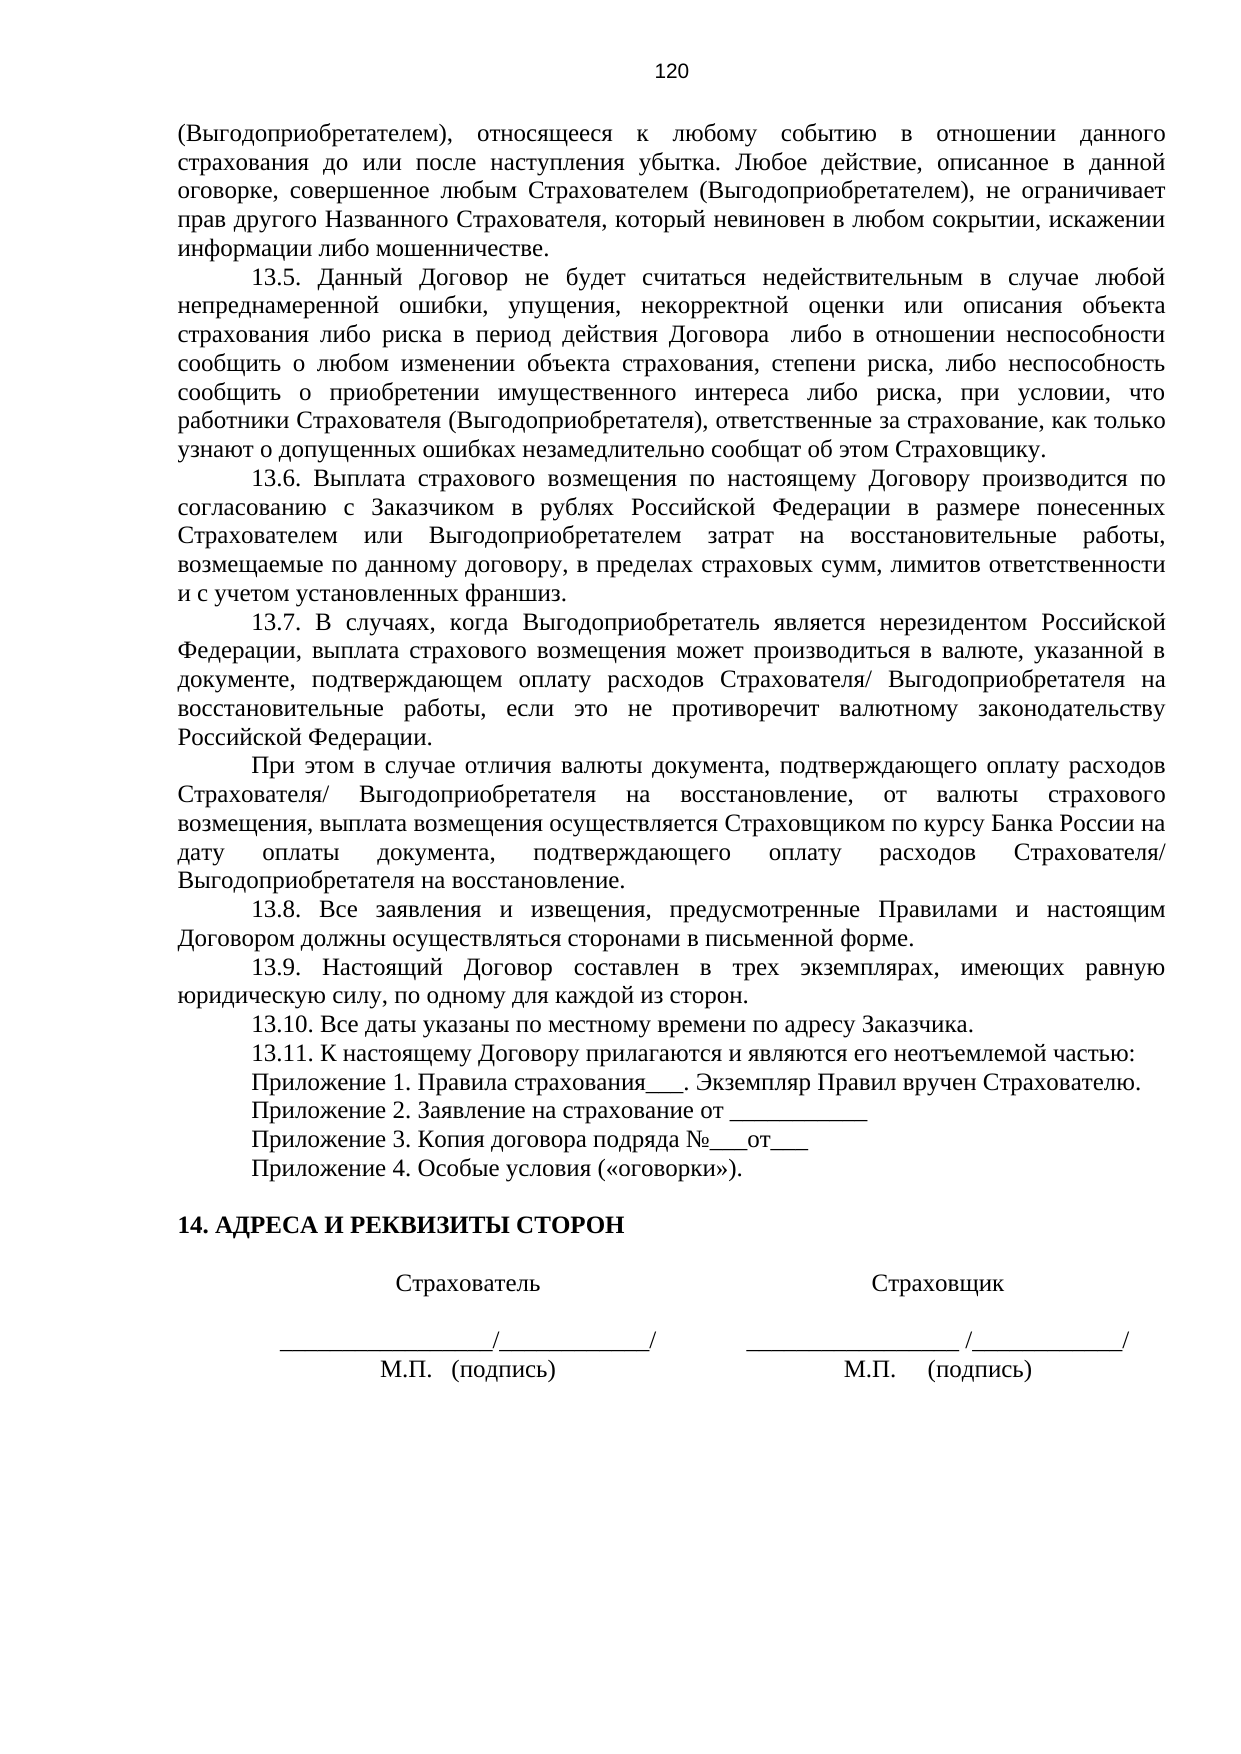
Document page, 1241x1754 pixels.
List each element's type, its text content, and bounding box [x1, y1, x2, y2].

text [177, 118, 1166, 262]
text 13.8. Все заявления и извещения, предусмотренные Правилами и настоящим Договором должны осуществляться сторонами в письменной форме. [177, 894, 1166, 952]
text 14. АДРЕСА И РЕКВИЗИТЫ СТОРОН [177, 1211, 1175, 1239]
text Приложение 4. Особые условия («оговорки»). [177, 1153, 1166, 1182]
text 13.11. К настоящему Договору прилагаются и являются его неотъемлемой частью: [177, 1038, 1166, 1067]
text 13.7. В случаях, когда Выгодоприобретатель является нерезидентом Российской Федерации, выплата страхового возмещения может производиться в валюте, указанной в документе, подтверждающем оплату расходов Страхователя/ Выгодоприобретателя на восстановительные работы, если это не противоречит валютному законодательству Российской Федерации. [177, 607, 1166, 751]
text При этом в случае отличия валюты документа, подтверждающего оплату расходов Страхователя/ Выгодоприобретателя на восстановление, от валюты страхового возмещения, выплата возмещения осуществляется Страховщиком по курсу Банка России на дату оплаты документа, подтверждающего оплату расходов Страхователя/ Выгодоприобретателя на восстановление. [177, 751, 1166, 894]
text Приложение 3. Копия договора подряда №___от___ [177, 1124, 1166, 1153]
text Приложение 2. Заявление на страхование от ___________ [177, 1096, 1166, 1124]
text 13.9. Настоящий Договор составлен в трех экземплярах, имеющих равную юридическую силу, по одному для каждой из сторон. [177, 952, 1166, 1009]
text 13.5. Данный Договор не будет считаться недействительным в случае любой непреднамеренной ошибки, упущения, некорректной оценки или описания объекта страхования либо риска в период действия Договора либо в отношении неспособности сообщить о любом изменении объекта страхования, степени риска, либо неспособность сообщить о приобретении имущественного интереса либо риска, при условии, что работники Страхователя (Выгодоприобретателя), ответственные за страхование, как только узнают о допущенных ошибках незамедлительно сообщат об этом Страховщику. [177, 262, 1166, 463]
text Приложение 1. Правила страхования___. Экземпляр Правил вручен Страхователю. [177, 1067, 1166, 1096]
text 13.10. Все даты указаны по местному времени по адресу Заказчика. [177, 1009, 1166, 1038]
text 13.6. Выплата страхового возмещения по настоящему Договору производится по согласованию с Заказчиком в рублях Российской Федерации в размере понесенных Страхователем или Выгодоприобретателем затрат на восстановительные работы, возмещаемые по данному договору, в пределах страховых сумм, лимитов ответственности и с учетом установленных франшиз. [177, 463, 1166, 607]
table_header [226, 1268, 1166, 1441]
